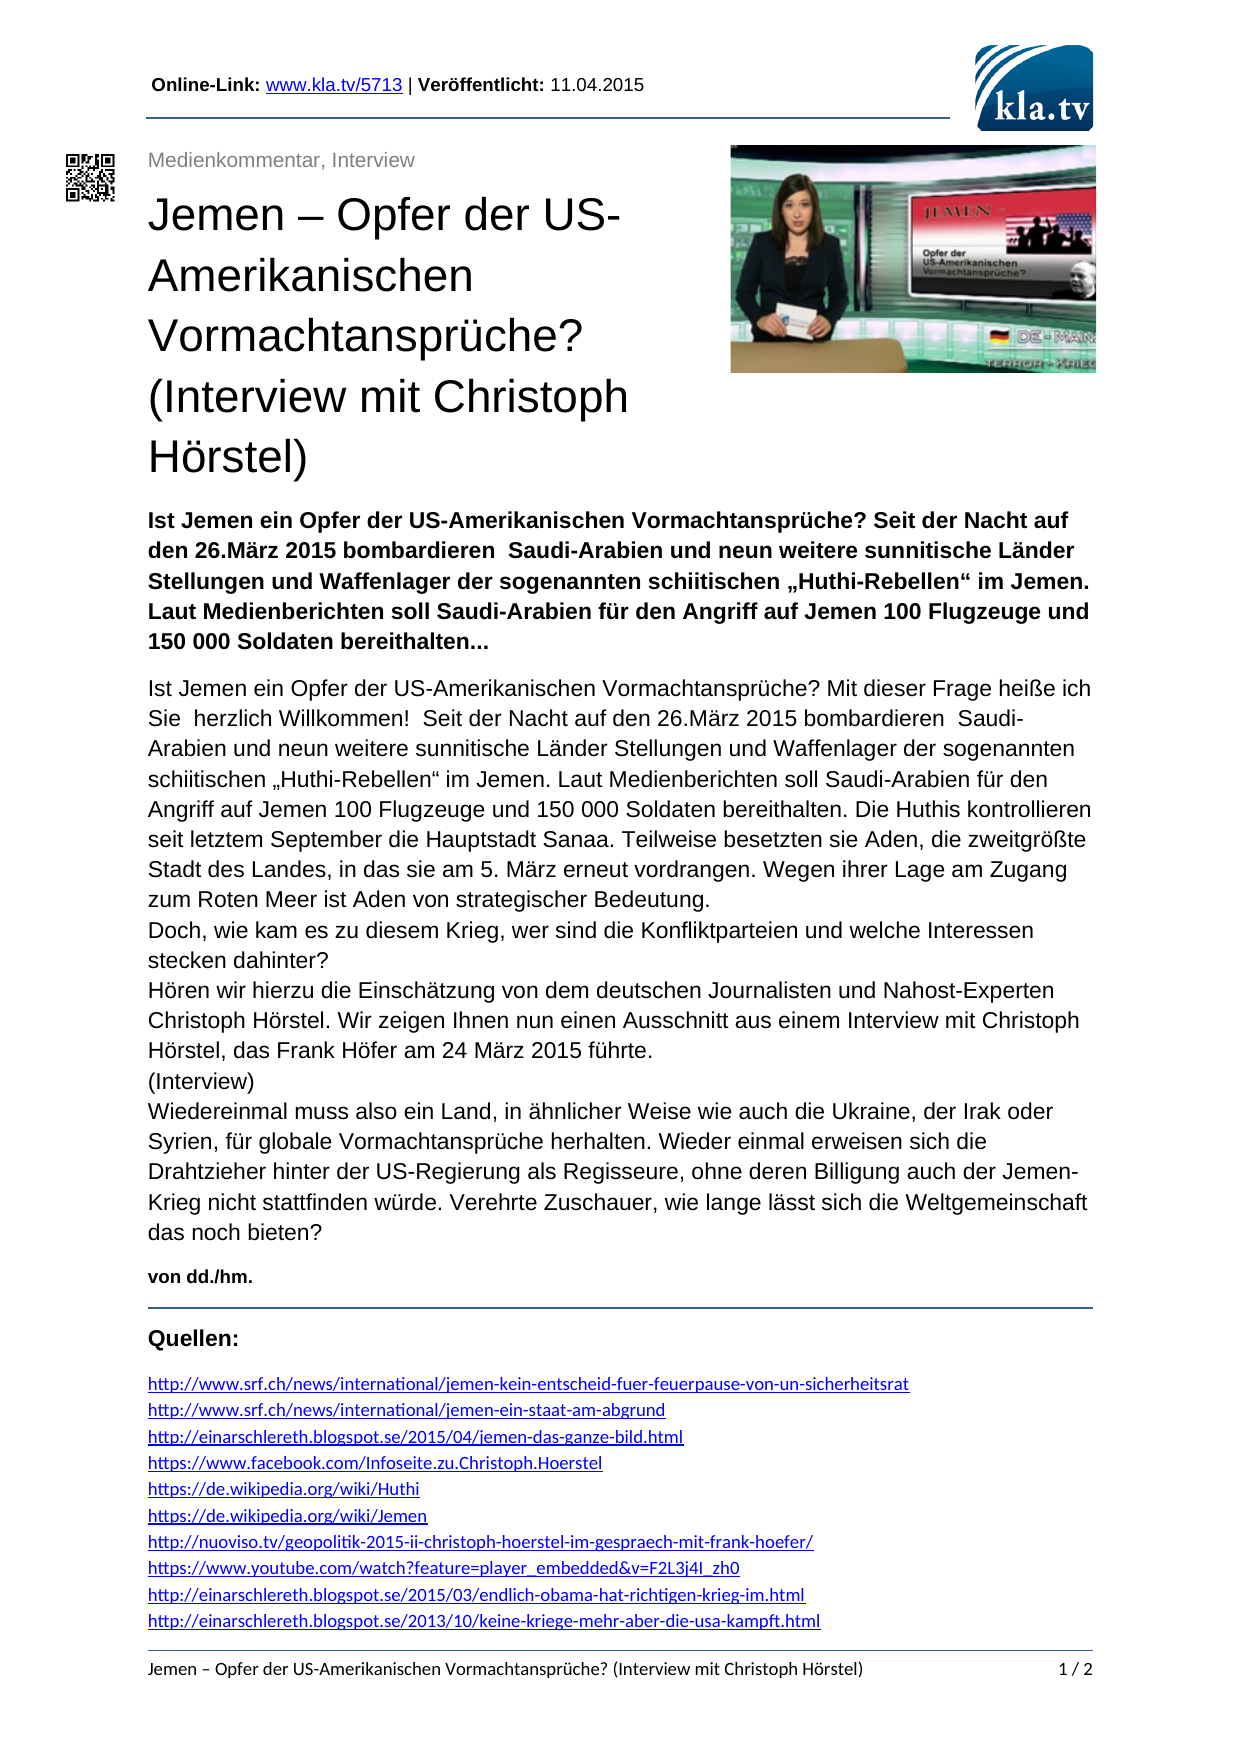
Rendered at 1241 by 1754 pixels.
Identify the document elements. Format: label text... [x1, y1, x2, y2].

text Ist Jemen ein Opfer der US-Amerikanischen Vormachtansprüche? Mit dieser Frage heiße ich Sie herzlich Willkommen! Seit der Nacht auf den 26.März 2015 bombardieren Saudi-Arabien und neun weitere sunnitische Länder Stellungen und Waffenlager der sogenannten schiitischen „Huthi-Rebellen“ im Jemen. Laut Medienberichten soll Saudi-Arabien für den Angriff auf Jemen 100 Flugzeuge und 150 000 Soldaten bereithalten. Die Huthis kontrollieren seit letztem September die Hauptstadt Sanaa. Teilweise besetzten sie Aden, die zweitgrößte Stadt des Landes, in das sie am 5. März erneut vordrangen. Wegen ihrer Lage am Zugang zum Roten Meer ist Aden von strategischer Bedeutung. Doch, wie kam es zu diesem Krieg, wer sind die Konfliktparteien und welche Interessen stecken dahinter? Hören wir hierzu die Einschätzung von dem deutschen Journalisten und Nahost-Experten Christoph Hörstel. Wir zeigen Ihnen nun einen Ausschnitt aus einem Interview mit Christoph Hörstel, das Frank Höfer am 24 März 2015 führte. (Interview) Wiedereinmal muss also ein Land, in ähnlicher Weise wie auch die Ukraine, der Irak oder Syrien, für globale Vormachtansprüche herhalten. Wieder einmal erweisen sich die Drahtzieher hinter der US-Regierung als Regisseure, ohne deren Billigung auch der Jemen-Krieg nicht stattfinden würde. Verehrte Zuschauer, wie lange lässt sich die Weltgemeinschaft das noch bieten? [148, 675, 1093, 1245]
text Medienkommentar, Interview [148, 148, 1093, 172]
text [148, 1372, 1093, 1632]
text Jemen – Opfer der US-Amerikanischen Vormachtansprüche? (Interview mit Christoph Hörstel) [148, 188, 1093, 483]
text Ist Jemen ein Opfer der US-Amerikanischen Vormachtansprüche? Seit der Nacht auf den 26.März 2015 bombardieren Saudi-Arabien und neun weitere sunnitische Länder Stellungen und Waffenlager der sogenannten schiitischen „Huthi-Rebellen“ im Jemen. Laut Medienberichten soll Saudi-Arabien für den Angriff auf Jemen 100 Flugzeuge und 150 000 Soldaten bereithalten... [148, 507, 1093, 654]
text Quellen: [148, 1309, 1093, 1352]
text von dd./hm. [148, 1266, 1093, 1287]
